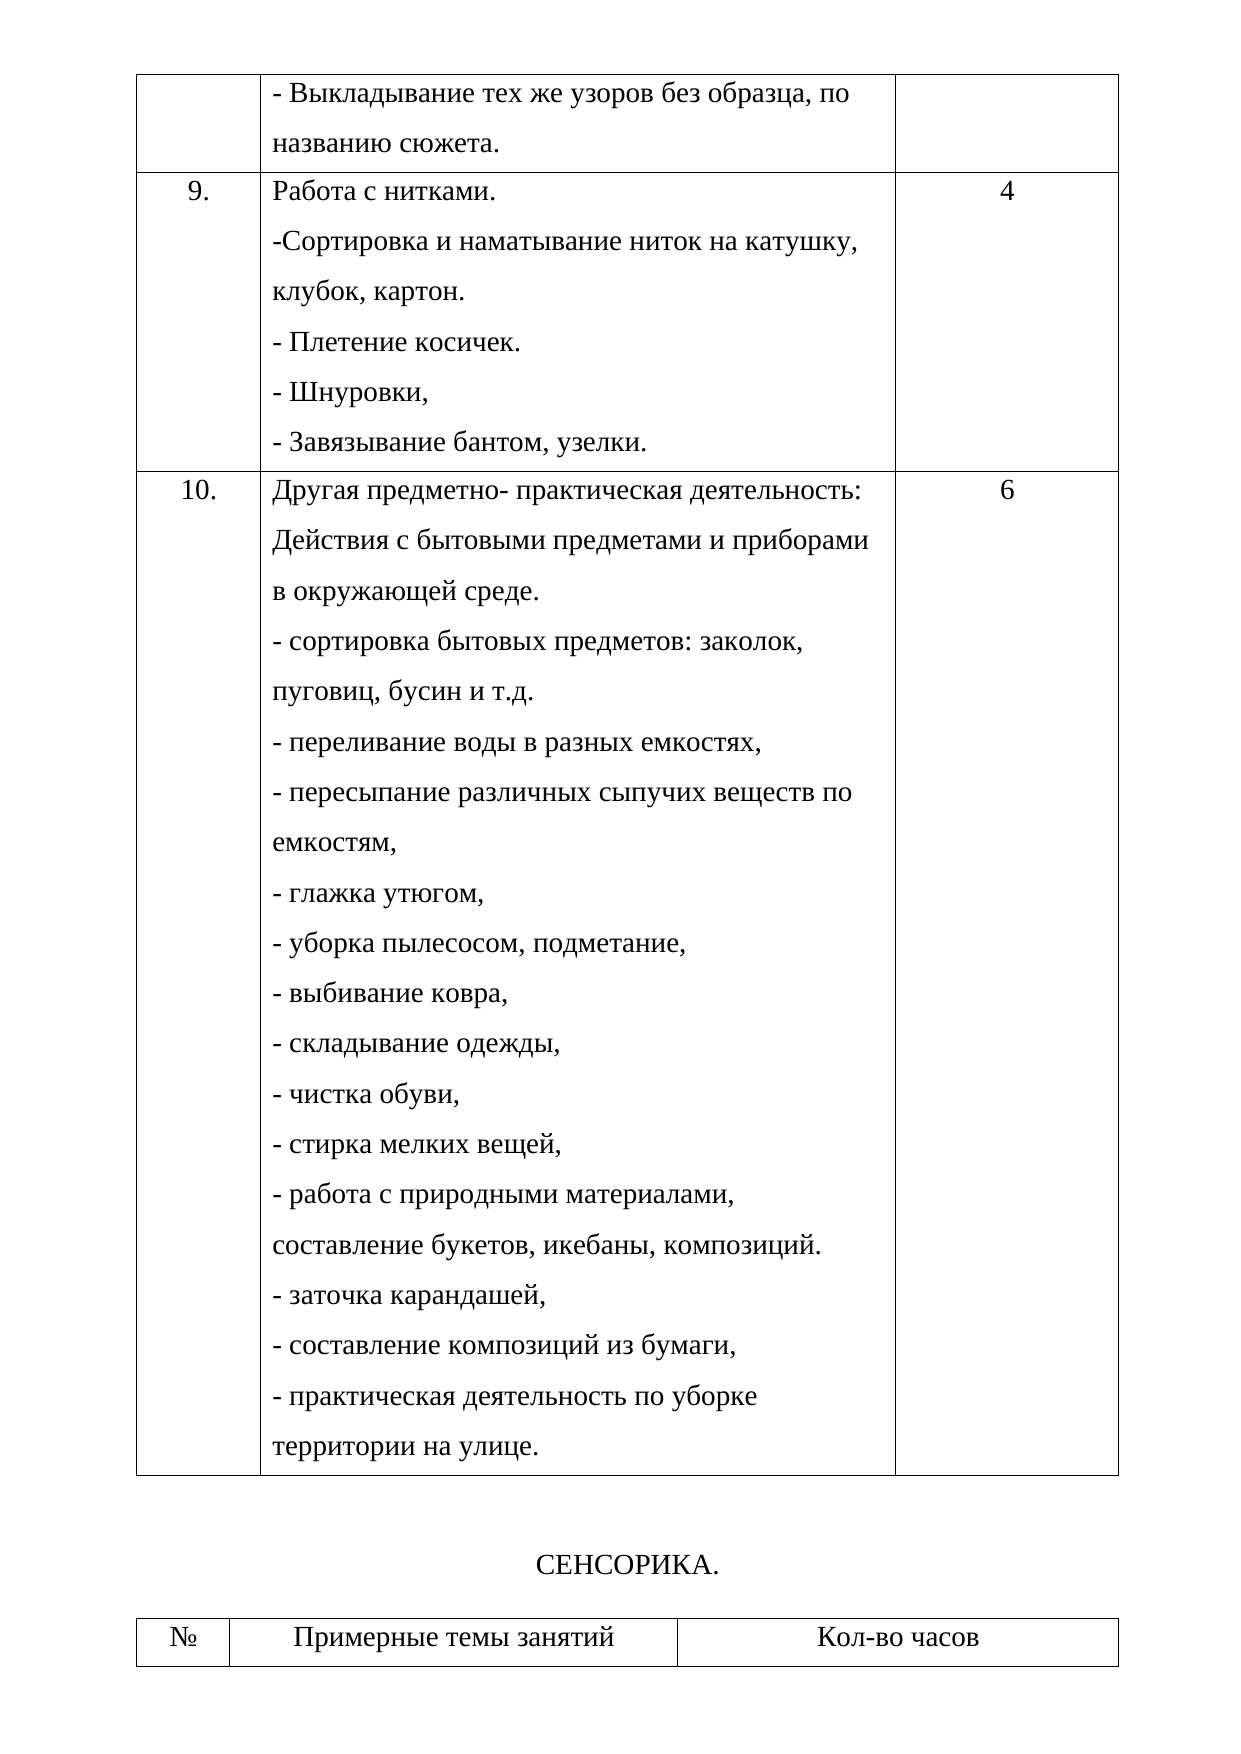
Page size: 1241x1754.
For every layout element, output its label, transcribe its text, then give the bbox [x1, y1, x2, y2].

table_header № п/п [137, 1619, 229, 1666]
table_cell 6 [896, 472, 1118, 1475]
table_cell 9. [137, 173, 260, 471]
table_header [230, 1619, 677, 1666]
table_header Кол-во часов [678, 1619, 1118, 1666]
table_cell 8. [137, 75, 260, 172]
table_cell Работа с нитками. -Сортировка и наматывание ниток на катушку, клубок, картон. - Плетение косичек. - Шнуровки, - Завязывание бантом, узелки. [261, 173, 895, 471]
table_cell 4 [896, 173, 1118, 471]
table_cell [261, 75, 895, 172]
text СЕНСОРИКА. [148, 1547, 1107, 1581]
table_cell 10. [137, 472, 260, 1475]
table_cell Другая предметно- практическая деятельность: Действия с бытовыми предметами и приборами в окружающей среде. - сортировка бытовых предметов: заколок, пуговиц, бусин и т.д. - переливание воды в разных емкостях, - пересыпание различных сыпучих веществ по емкостям, - глажка утюгом, - уборка пылесосом, подметание, - выбивание ковра, - складывание одежды, - чистка обуви, - стирка мелких вещей, - работа с природными материалами, составление букетов, икебаны, композиций. - заточка карандашей, - составление композиций из бумаги, - практическая деятельность по уборке территории на улице. [261, 472, 895, 1475]
table_cell 8 [896, 75, 1118, 172]
